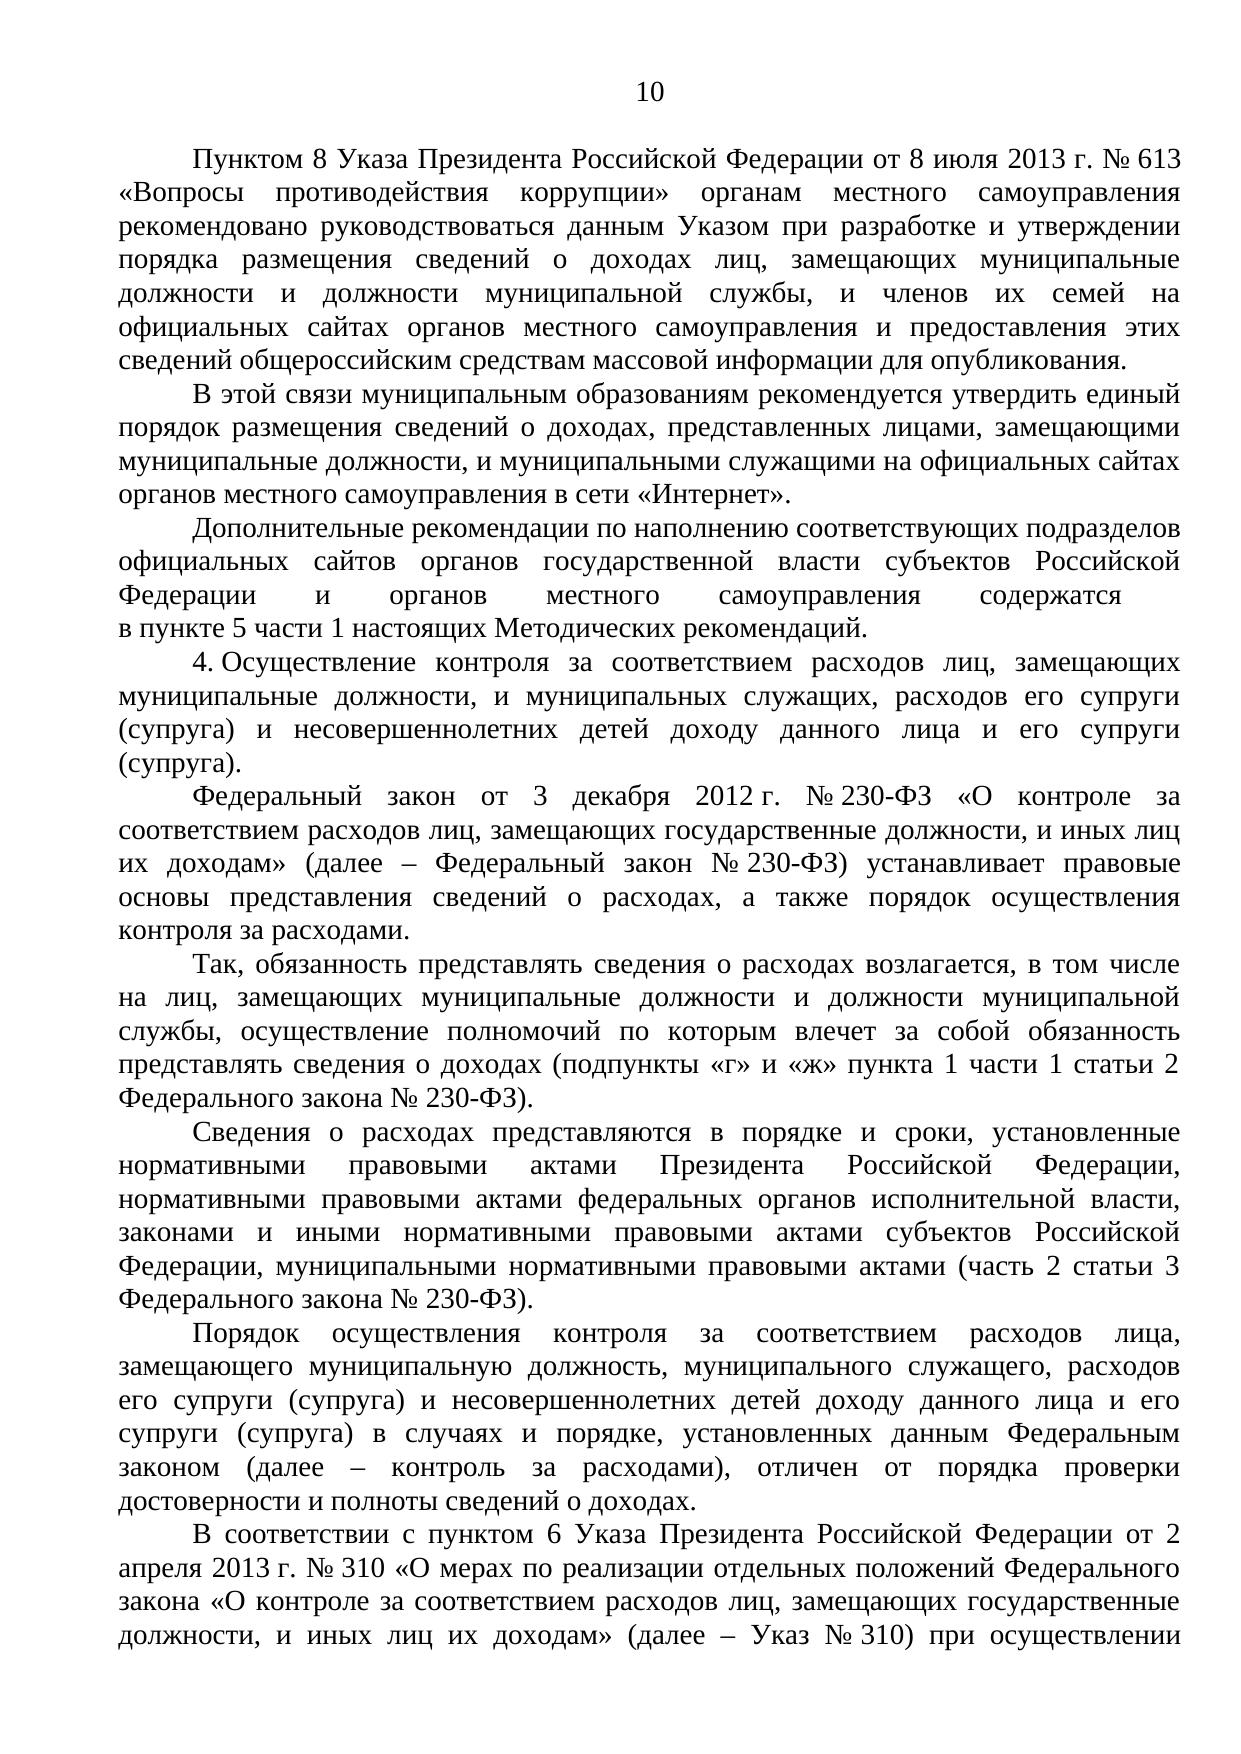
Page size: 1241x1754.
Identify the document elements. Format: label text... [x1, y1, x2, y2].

text Сведения о расходах представляются в порядке и сроки, установленные нормативными правовыми актами Президента Российской Федерации, нормативными правовыми актами федеральных органов исполнительной власти, законами и иными нормативными правовыми актами субъектов Российской Федерации, муниципальными нормативными правовыми актами (часть 2 статьи 3 Федерального закона № 230-ФЗ). [118, 1114, 1181, 1315]
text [118, 1516, 1181, 1650]
text Пунктом 8 Указа Президента Российской Федерации от 8 июля 2013 г. № 613 «Вопросы противодействия коррупции» органам местного самоуправления рекомендовано руководствоваться данным Указом при разработке и утверждении порядка размещения сведений о доходах лиц, замещающих муниципальные должности и должности муниципальной службы, и членов их семей на официальных сайтах органов местного самоуправления и предоставления этих сведений общероссийским средствам массовой информации для опубликования. [118, 141, 1181, 376]
text Дополнительные рекомендации по наполнению соответствующих подразделов официальных сайтов органов государственной власти субъектов Российской Федерации и органов местного самоуправления содержатся в пункте 5 части 1 настоящих Методических рекомендаций. [118, 510, 1181, 644]
text Так, обязанность представлять сведения о расходах возлагается, в том числе на лиц, замещающих муниципальные должности и должности муниципальной службы, осуществление полномочий по которым влечет за собой обязанность представлять сведения о доходах (подпункты «г» и «ж» пункта 1 части 1 статьи 2 Федерального закона № 230-ФЗ). [118, 946, 1181, 1114]
text 4. Осуществление контроля за соответствием расходов лиц, замещающих муниципальные должности, и муниципальных служащих, расходов его супруги (супруга) и несовершеннолетних детей доходу данного лица и его супруги (супруга). [118, 644, 1181, 778]
text Федеральный закон от 3 декабря 2012 г. № 230-ФЗ «О контроле за соответствием расходов лиц, замещающих государственные должности, и иных лиц их доходам» (далее – Федеральный закон № 230-ФЗ) устанавливает правовые основы представления сведений о расходах, а также порядок осуществления контроля за расходами. [118, 778, 1181, 946]
text Порядок осуществления контроля за соответствием расходов лица, замещающего муниципальную должность, муниципального служащего, расходов его супруги (супруга) и несовершеннолетних детей доходу данного лица и его супруги (супруга) в случаях и порядке, установленных данным Федеральным законом (далее – контроль за расходами), отличен от порядка проверки достоверности и полноты сведений о доходах. [118, 1315, 1181, 1516]
text В этой связи муниципальным образованиям рекомендуется утвердить единый порядок размещения сведений о доходах, представленных лицами, замещающими муниципальные должности, и муниципальными служащими на официальных сайтах органов местного самоуправления в сети «Интернет». [118, 376, 1181, 510]
